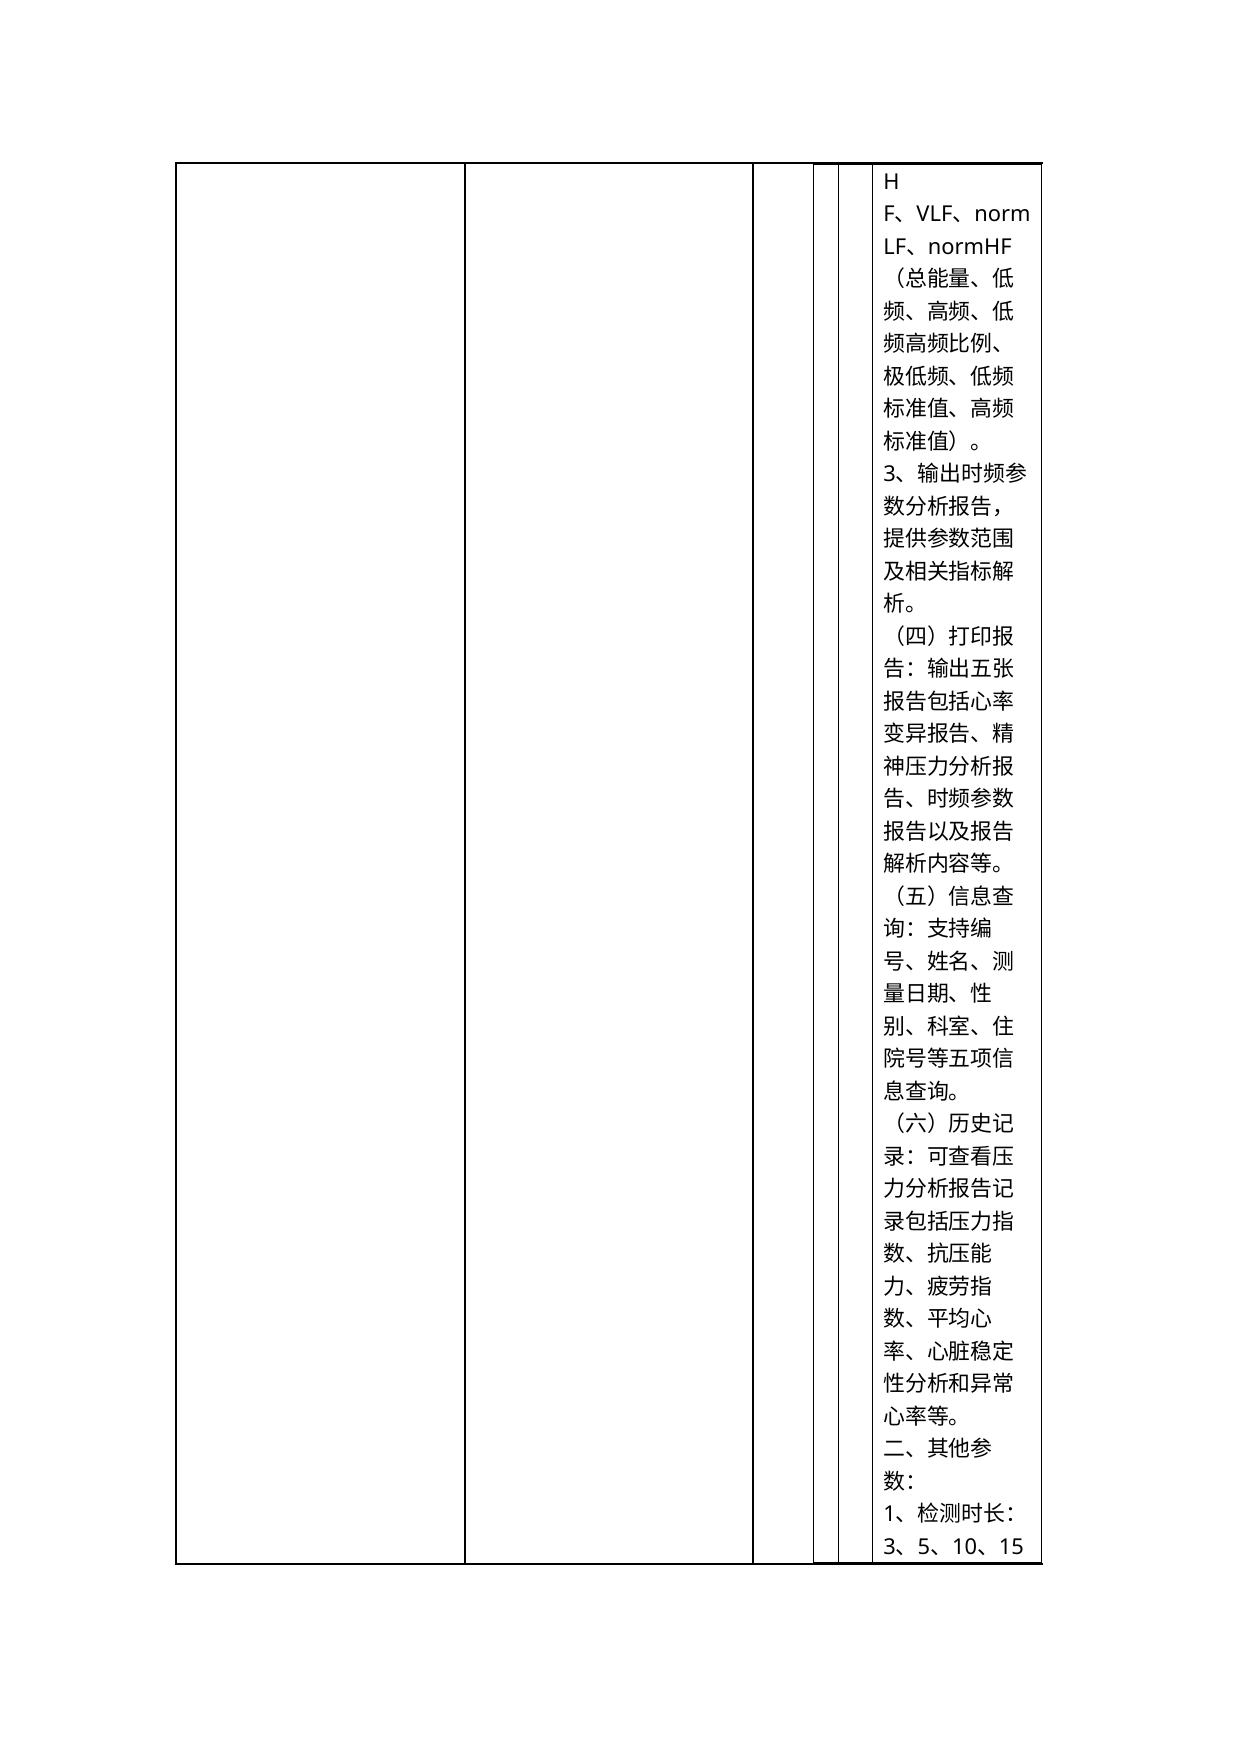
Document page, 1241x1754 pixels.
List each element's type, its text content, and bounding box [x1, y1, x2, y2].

table_cell [814, 165, 838, 1562]
table_cell 1 [177, 164, 464, 1563]
table_cell [839, 165, 872, 1562]
table_cell [873, 165, 1041, 1562]
table_cell [754, 164, 813, 1563]
table_cell [466, 164, 752, 1563]
